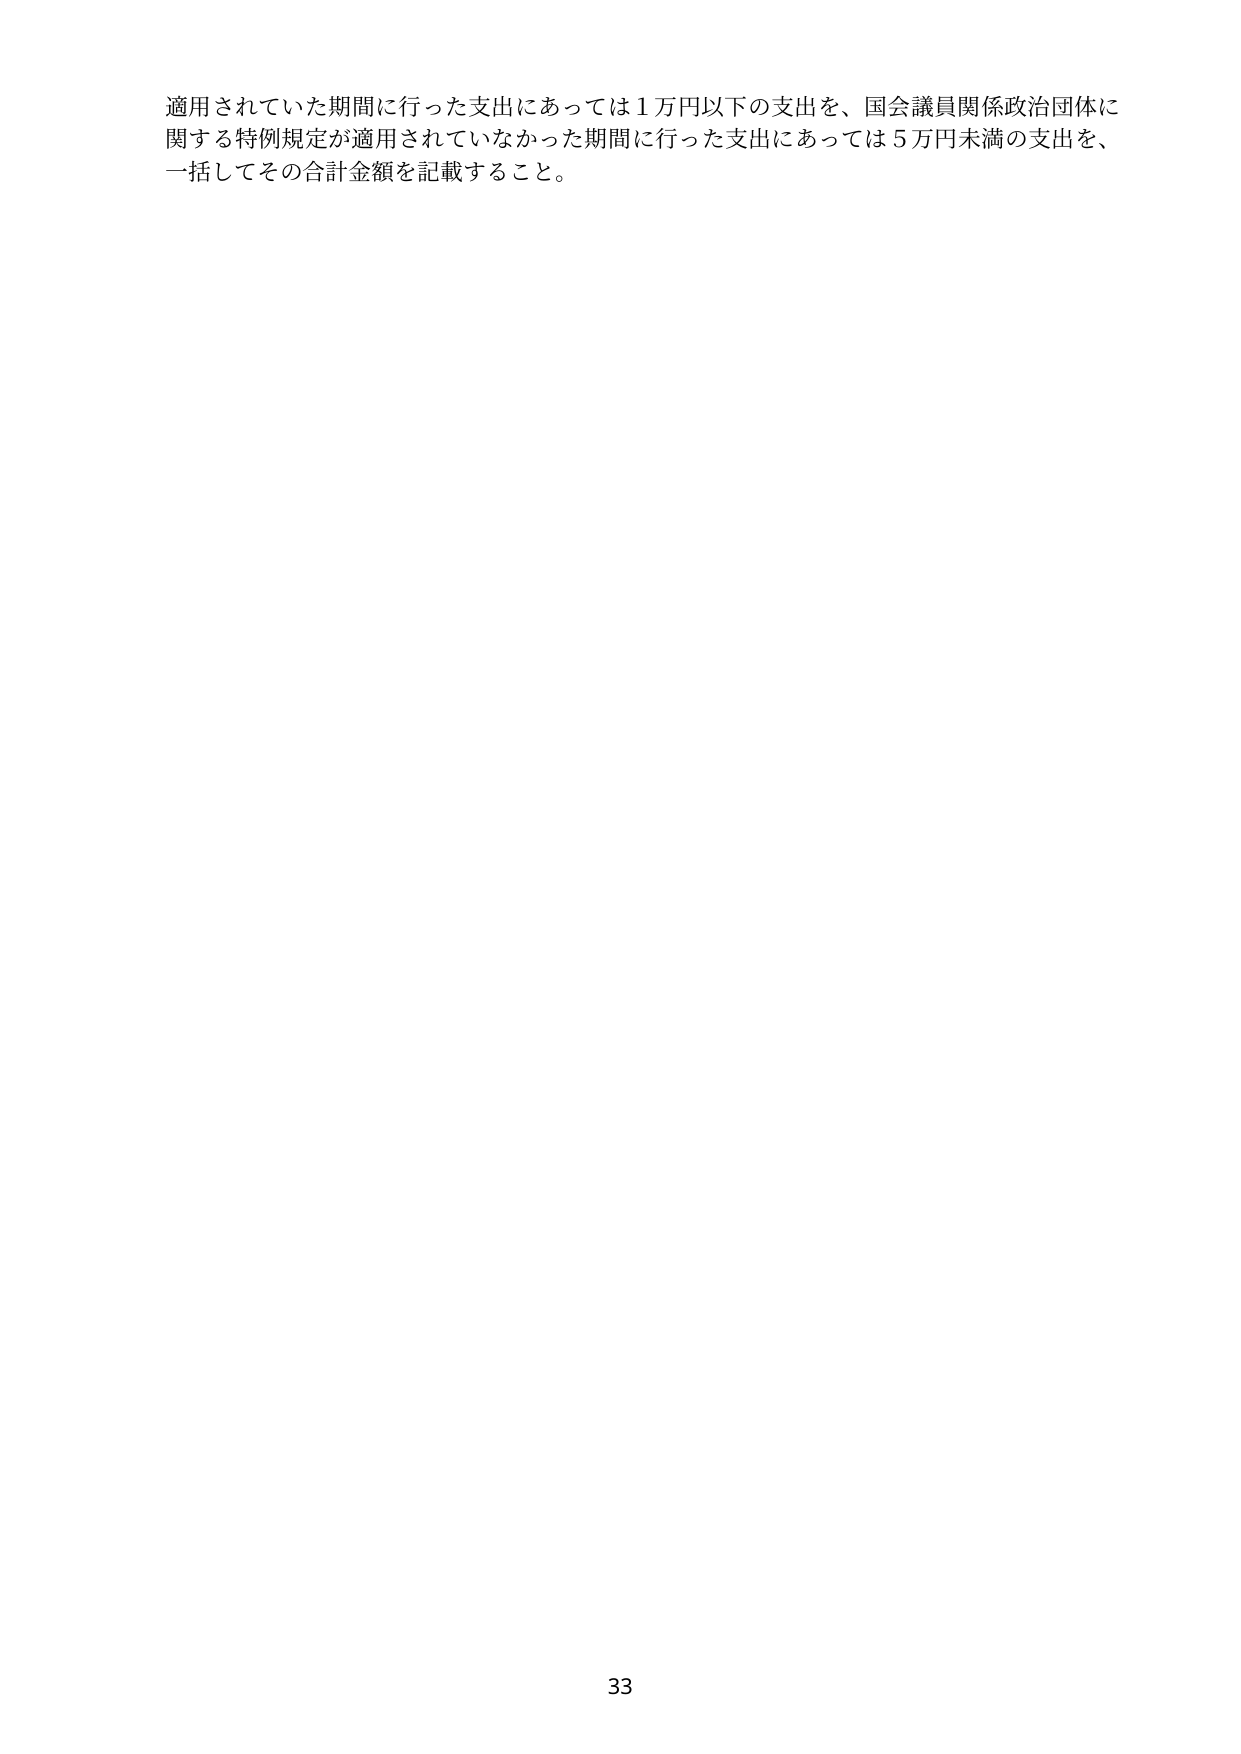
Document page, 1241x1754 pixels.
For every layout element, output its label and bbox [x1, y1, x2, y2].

text [142, 89, 1122, 187]
